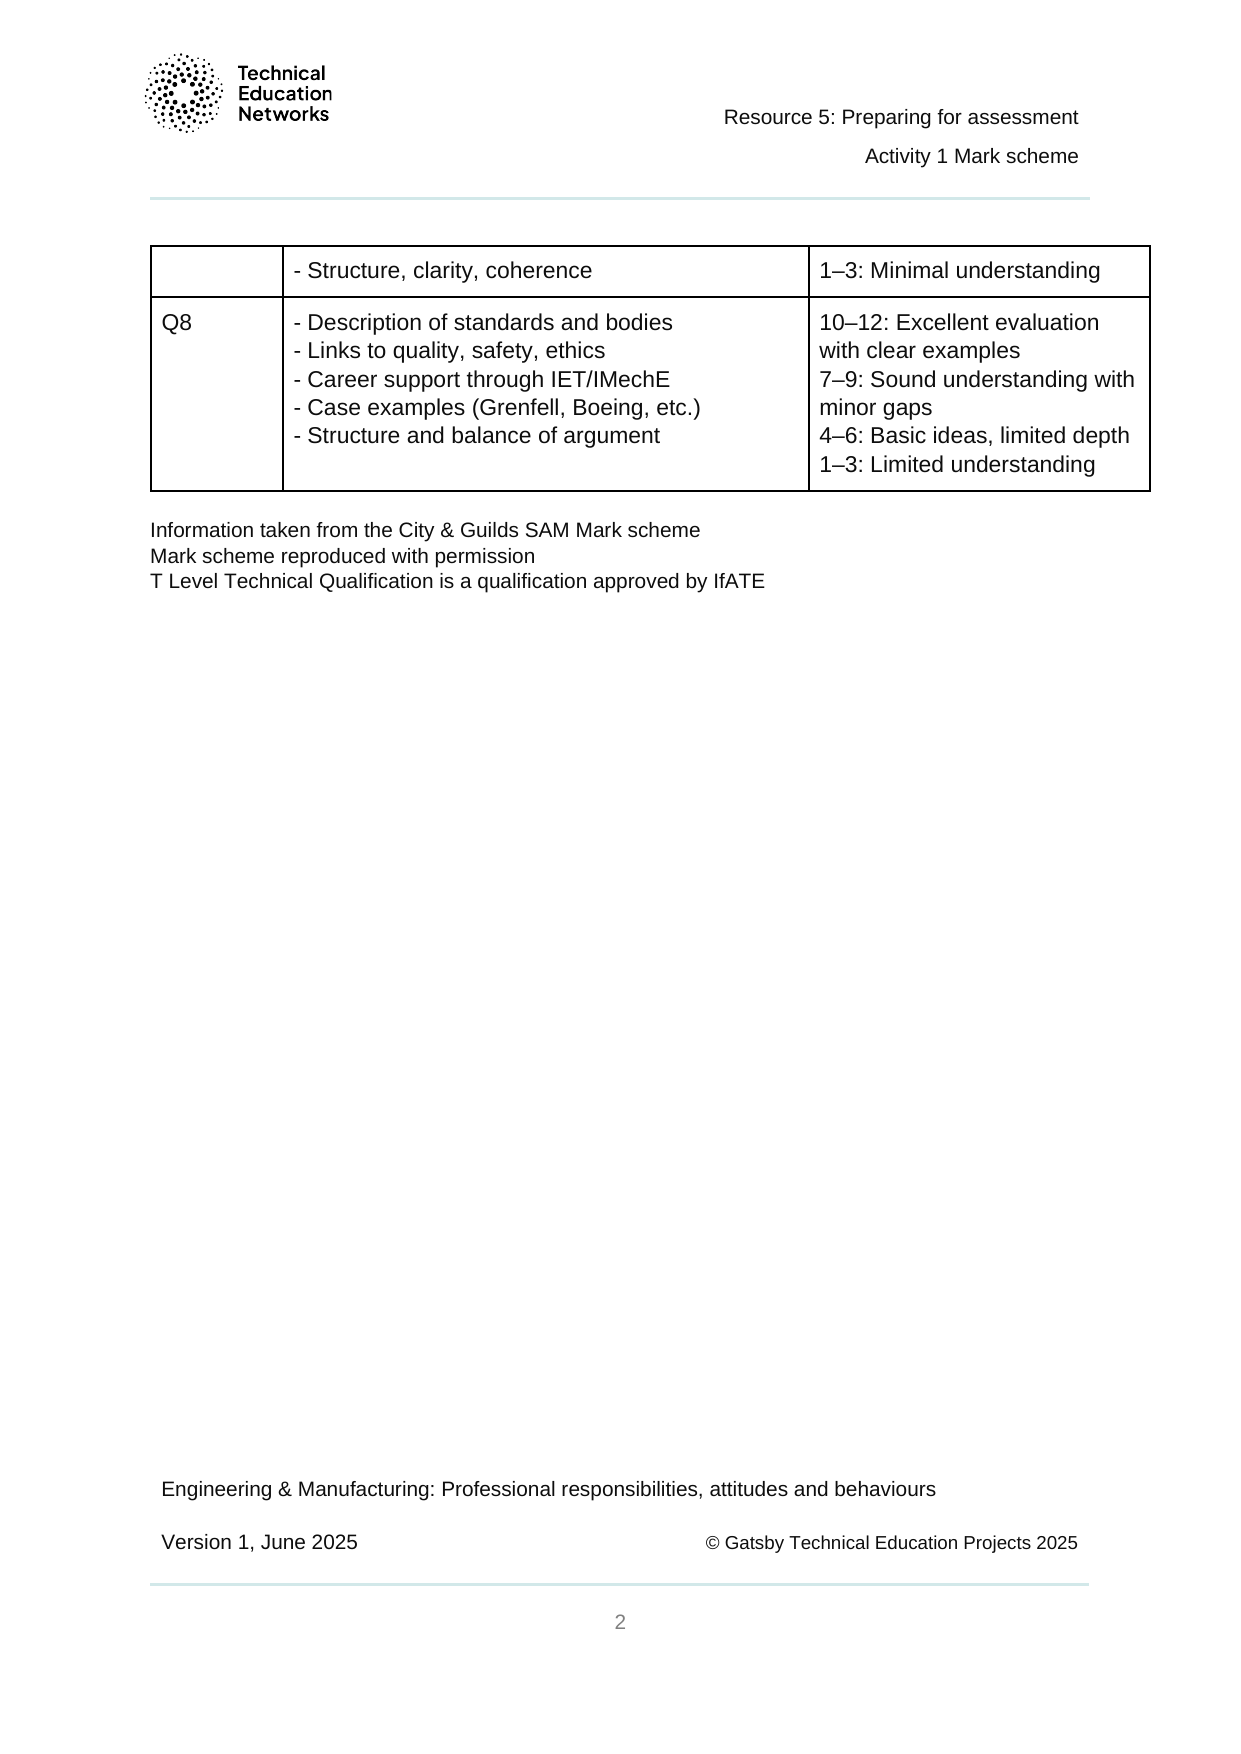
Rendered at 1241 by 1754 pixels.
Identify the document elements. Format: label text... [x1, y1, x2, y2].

text Mark scheme reproduced with permission [150, 543, 1090, 567]
table_cell 10–12: Excellent evaluation with clear examples 7–9: Sound understanding with minor gaps 4–6: Basic ideas, limited depth 1–3: Limited understanding [810, 298, 1149, 490]
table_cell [284, 247, 808, 296]
picture [144, 53, 332, 133]
text Information taken from the City & Guilds SAM Mark scheme [150, 492, 1090, 542]
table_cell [810, 247, 1149, 296]
table_cell - Description of standards and bodies - Links to quality, safety, ethics - Career support through IET/IMechE - Case examples (Grenfell, Boeing, etc.) - Structure and balance of argument [284, 298, 808, 490]
table_cell Q7 [152, 247, 282, 296]
text T Level Technical Qualification is a qualification approved by IfATE [150, 569, 1090, 593]
table_cell Q8 [152, 298, 282, 490]
